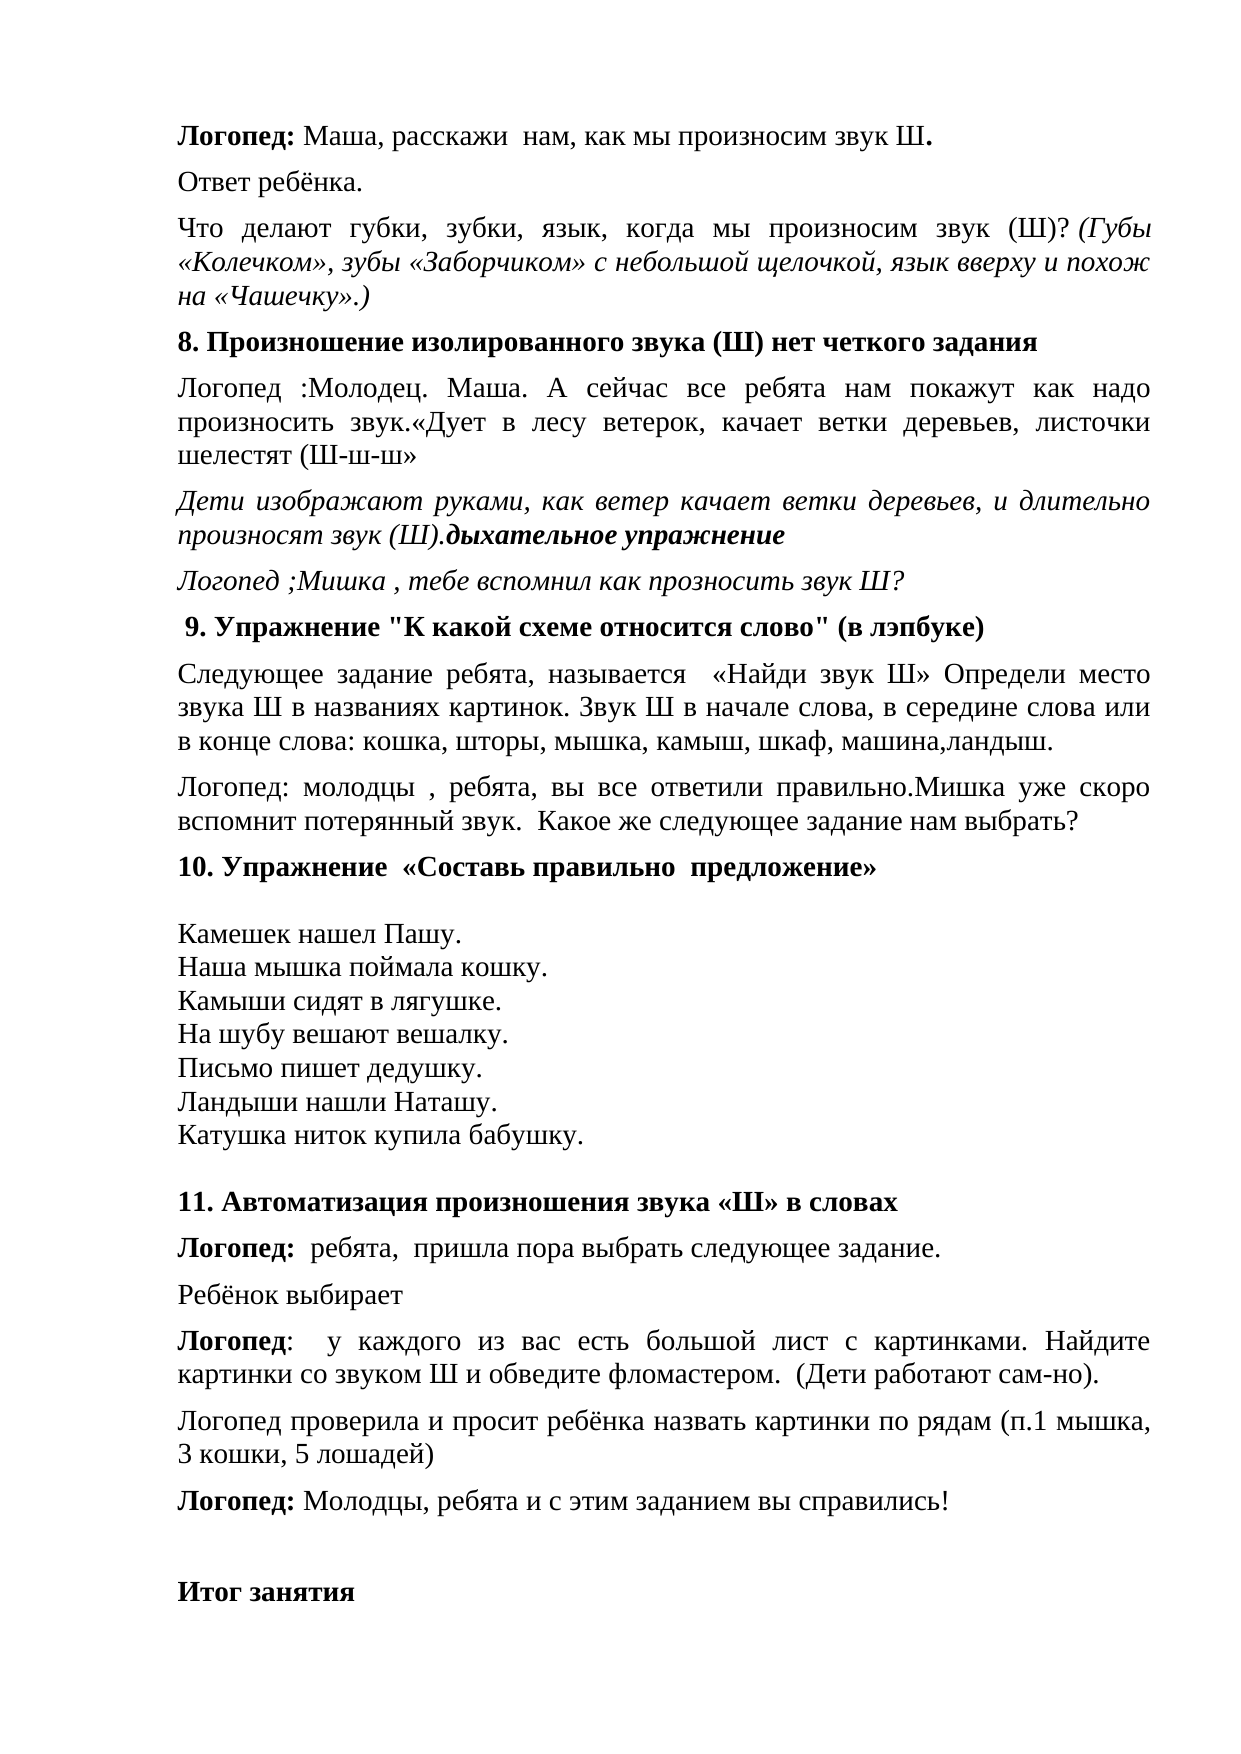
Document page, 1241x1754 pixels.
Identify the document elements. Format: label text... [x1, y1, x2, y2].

text Наша мышка поймала кошку. [177, 949, 1152, 983]
text Камешек нашел Пашу. [177, 916, 1152, 949]
text Следующее задание ребята, называется «Найди звук Ш» Определи место звука Ш в названиях картинок. Звук Ш в начале слова, в середине слова или в конце слова: кошка, шторы, мышка, камыш, шкаф, машина,ландыш. [177, 656, 1152, 756]
text Что делают губки, зубки, язык, когда мы произносим звук (Ш)? (Губы «Колечком», зубы «Заборчиком» с небольшой щелочкой, язык вверху и похож на «Чашечку».) [177, 211, 1152, 311]
text Дети изображают руками, как ветер качает ветки деревьев, и длительно произносят звук (Ш).дыхательное упражнение [177, 483, 1152, 551]
text Логопед ;Мишка , тебе вспомнил как прозносить звук Ш? [177, 563, 1152, 597]
text Итог занятия [177, 1574, 1152, 1607]
text Ответ ребёнка. [177, 164, 1152, 198]
text Логопед проверила и просит ребёнка назвать картинки по рядам (п.1 мышка, 3 кошки, 5 лошадей) [177, 1403, 1152, 1470]
text Логопед: молодцы , ребята, вы все ответили правильно.Мишка уже скоро вспомнит потерянный звук. Какое же следующее задание нам выбрать? [177, 769, 1152, 836]
text 9. Упражнение "К какой схеме относится слово" (в лэпбуке) [177, 609, 1152, 643]
text Логопед: Молодцы, ребята и с этим заданием вы справились! [177, 1483, 1152, 1516]
text Логопед: у каждого из вас есть большой лист с картинками. Найдите картинки со звуком Ш и обведите фломастером. (Дети работают сам-но). [177, 1323, 1152, 1390]
text Логопед: ребята, пришла пора выбрать следующее задание. [177, 1231, 1152, 1264]
text 10. Упражнение «Составь правильно предложение» [177, 849, 1152, 882]
text На шубу вешают вешалку. [177, 1017, 1152, 1050]
text Ребёнок выбирает [177, 1277, 1152, 1310]
text 8. Произношение изолированного звука (Ш) нет четкого задания [177, 324, 1152, 357]
text Катушка ниток купила бабушку. [177, 1117, 1152, 1151]
text Логопед :Молодец. Маша. А сейчас все ребята нам покажут как надо произносить звук.«Дует в лесу ветерок, качает ветки деревьев, листочки шелестят (Ш-ш-ш» [177, 370, 1152, 471]
text 11. Автоматизация произношения звука «Ш» в словах [177, 1184, 1152, 1218]
text Камыши сидят в лягушке. [177, 983, 1152, 1017]
text Логопед: Маша, расскажи нам, как мы произносим звук Ш. [177, 118, 1152, 152]
text Ландыши нашли Наташу. [177, 1084, 1152, 1117]
text Письмо пишет дедушку. [177, 1050, 1152, 1084]
